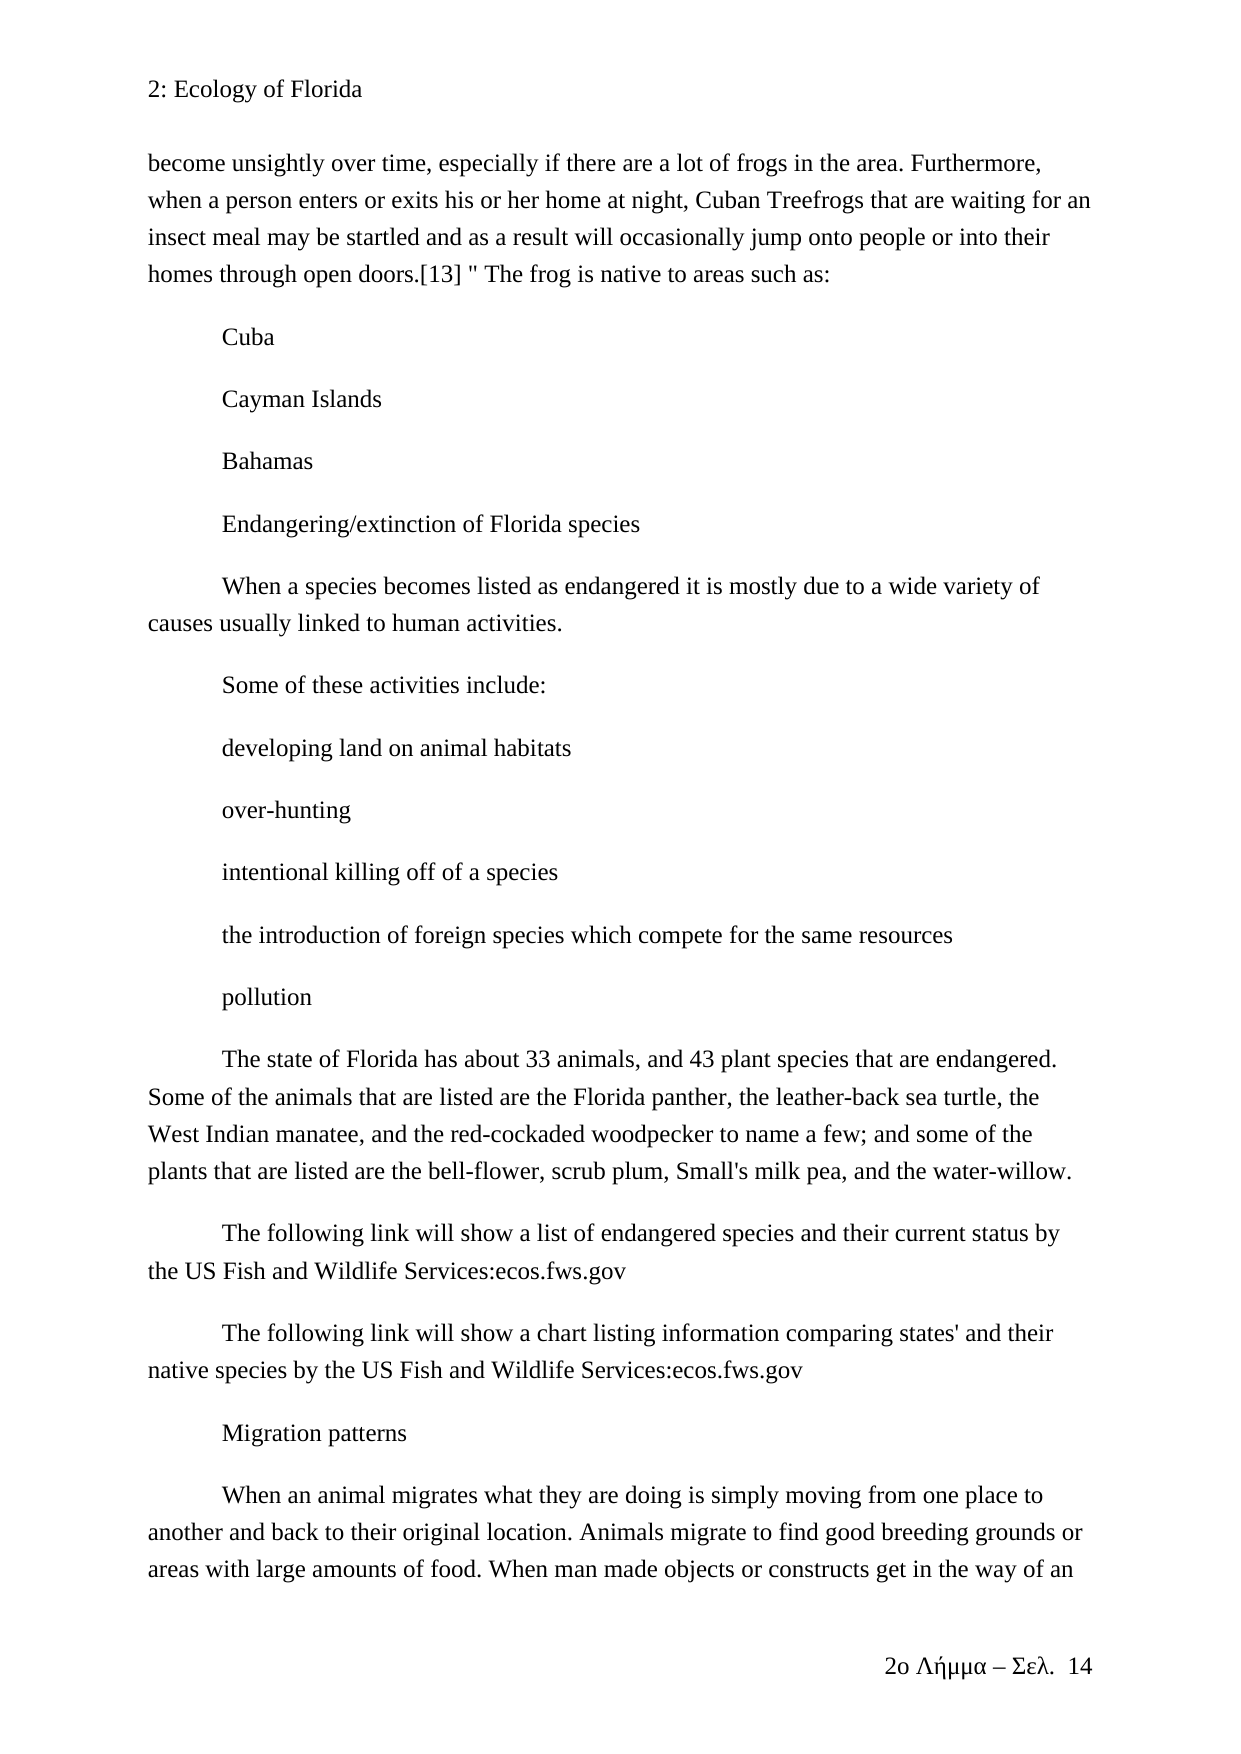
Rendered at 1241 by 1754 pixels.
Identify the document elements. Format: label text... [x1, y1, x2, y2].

text Cayman Islands [148, 384, 1092, 413]
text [148, 148, 1092, 288]
text pollution [148, 982, 1092, 1011]
text Cuba [148, 322, 1092, 351]
text the introduction of foreign species which compete for the same resources [148, 920, 1092, 948]
text When a species becomes listed as endangered it is mostly due to a wide variety of causes usually linked to human activities. [148, 571, 1092, 637]
text The following link will show a chart listing information comparing states' and their native species by the US Fish and Wildlife Services:ecos.fws.gov [148, 1318, 1092, 1384]
text Some of these activities include: [148, 671, 1092, 699]
text over-hunting [148, 795, 1092, 824]
text The state of Florida has about 33 animals, and 43 plant species that are endangered. Some of the animals that are listed are the Florida panther, the leather-back sea turtle, the West Indian manatee, and the red-cockaded woodpecker to name a few; and some of the plants that are listed are the bell-flower, scrub plum, Small's milk pea, and the water-willow. [148, 1044, 1092, 1185]
text Migration patterns [148, 1418, 1092, 1446]
text developing land on animal habitats [148, 733, 1092, 762]
text Bahamas [148, 446, 1092, 475]
text The following link will show a list of endangered species and their current status by the US Fish and Wildlife Services:ecos.fws.gov [148, 1218, 1092, 1284]
text intentional killing off of a species [148, 857, 1092, 886]
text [148, 1480, 1092, 1583]
text Endangering/extinction of Florida species [148, 509, 1092, 537]
